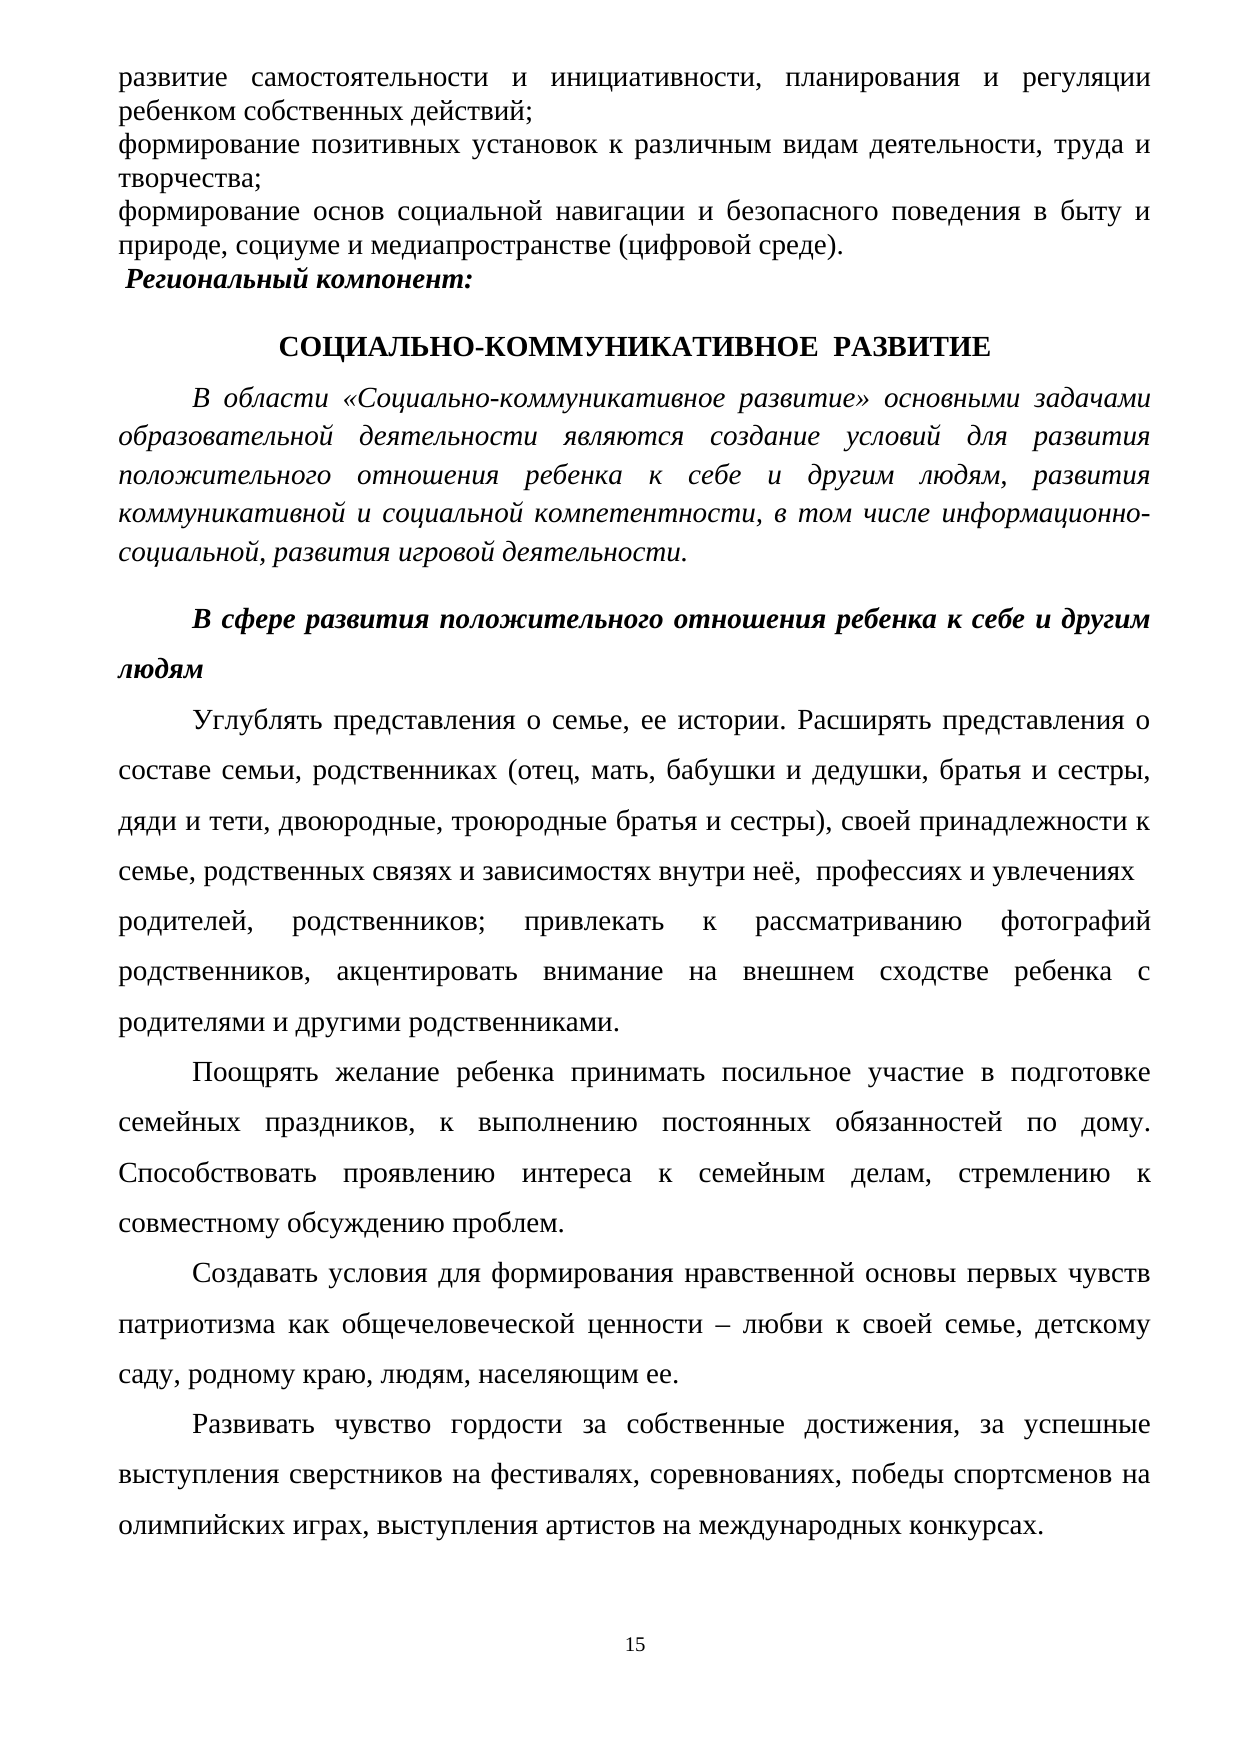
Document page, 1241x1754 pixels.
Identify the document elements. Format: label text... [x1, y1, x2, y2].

text Поощрять желание ребенка принимать посильное участие в подготовке семейных праздников, к выполнению постоянных обязанностей по дому. Способствовать проявлению интереса к семейным делам, стремлению к совместному обсуждению проблем. [118, 1054, 1152, 1239]
text формирование основ социальной навигации и безопасного поведения в быту и природе, социуме и медиапространстве (цифровой среде). [118, 193, 1152, 260]
text В области «Социально-коммуникативное развитие» основными задачами образовательной деятельности являются создание условий для развития положительного отношения ребенка к себе и другим людям, развития коммуникативной и социальной компетентности, в том числе информационно-социальной, развития игровой деятельности. [118, 380, 1152, 568]
text Развивать чувство гордости за собственные достижения, за успешные выступления сверстников на фестивалях, соревнованиях, победы спортсменов на олимпийских играх, выступления артистов на международных конкурсах. [118, 1406, 1152, 1541]
text формирование позитивных установок к различным видам деятельности, труда и творчества; [118, 126, 1152, 193]
text родителей, родственников; привлекать к рассматриванию фотографий родственников, акцентировать внимание на внешнем сходстве ребенка с родителями и другими родственниками. [118, 903, 1152, 1037]
text Региональный компонент: [118, 260, 1152, 296]
text СОЦИАЛЬНО-КОММУНИКАТИВНОЕ РАЗВИТИЕ [118, 329, 1152, 363]
text Углублять представления о семье, ее истории. Расширять представления о составе семьи, родственниках (отец, мать, бабушки и дедушки, братья и сестры, дяди и тети, двоюродные, троюродные братья и сестры), своей принадлежности к семье, родственных связях и зависимостях внутри неё, профессиях и увлечениях [118, 702, 1152, 886]
text В сфере развития положительного отношения ребенка к себе и другим людям [118, 601, 1152, 685]
text Создавать условия для формирования нравственной основы первых чувств патриотизма как общечеловеческой ценности – любви к своей семье, детскому саду, родному краю, людям, населяющим ее. [118, 1255, 1152, 1389]
text развитие самостоятельности и инициативности, планирования и регуляции ребенком собственных действий; [118, 59, 1152, 126]
